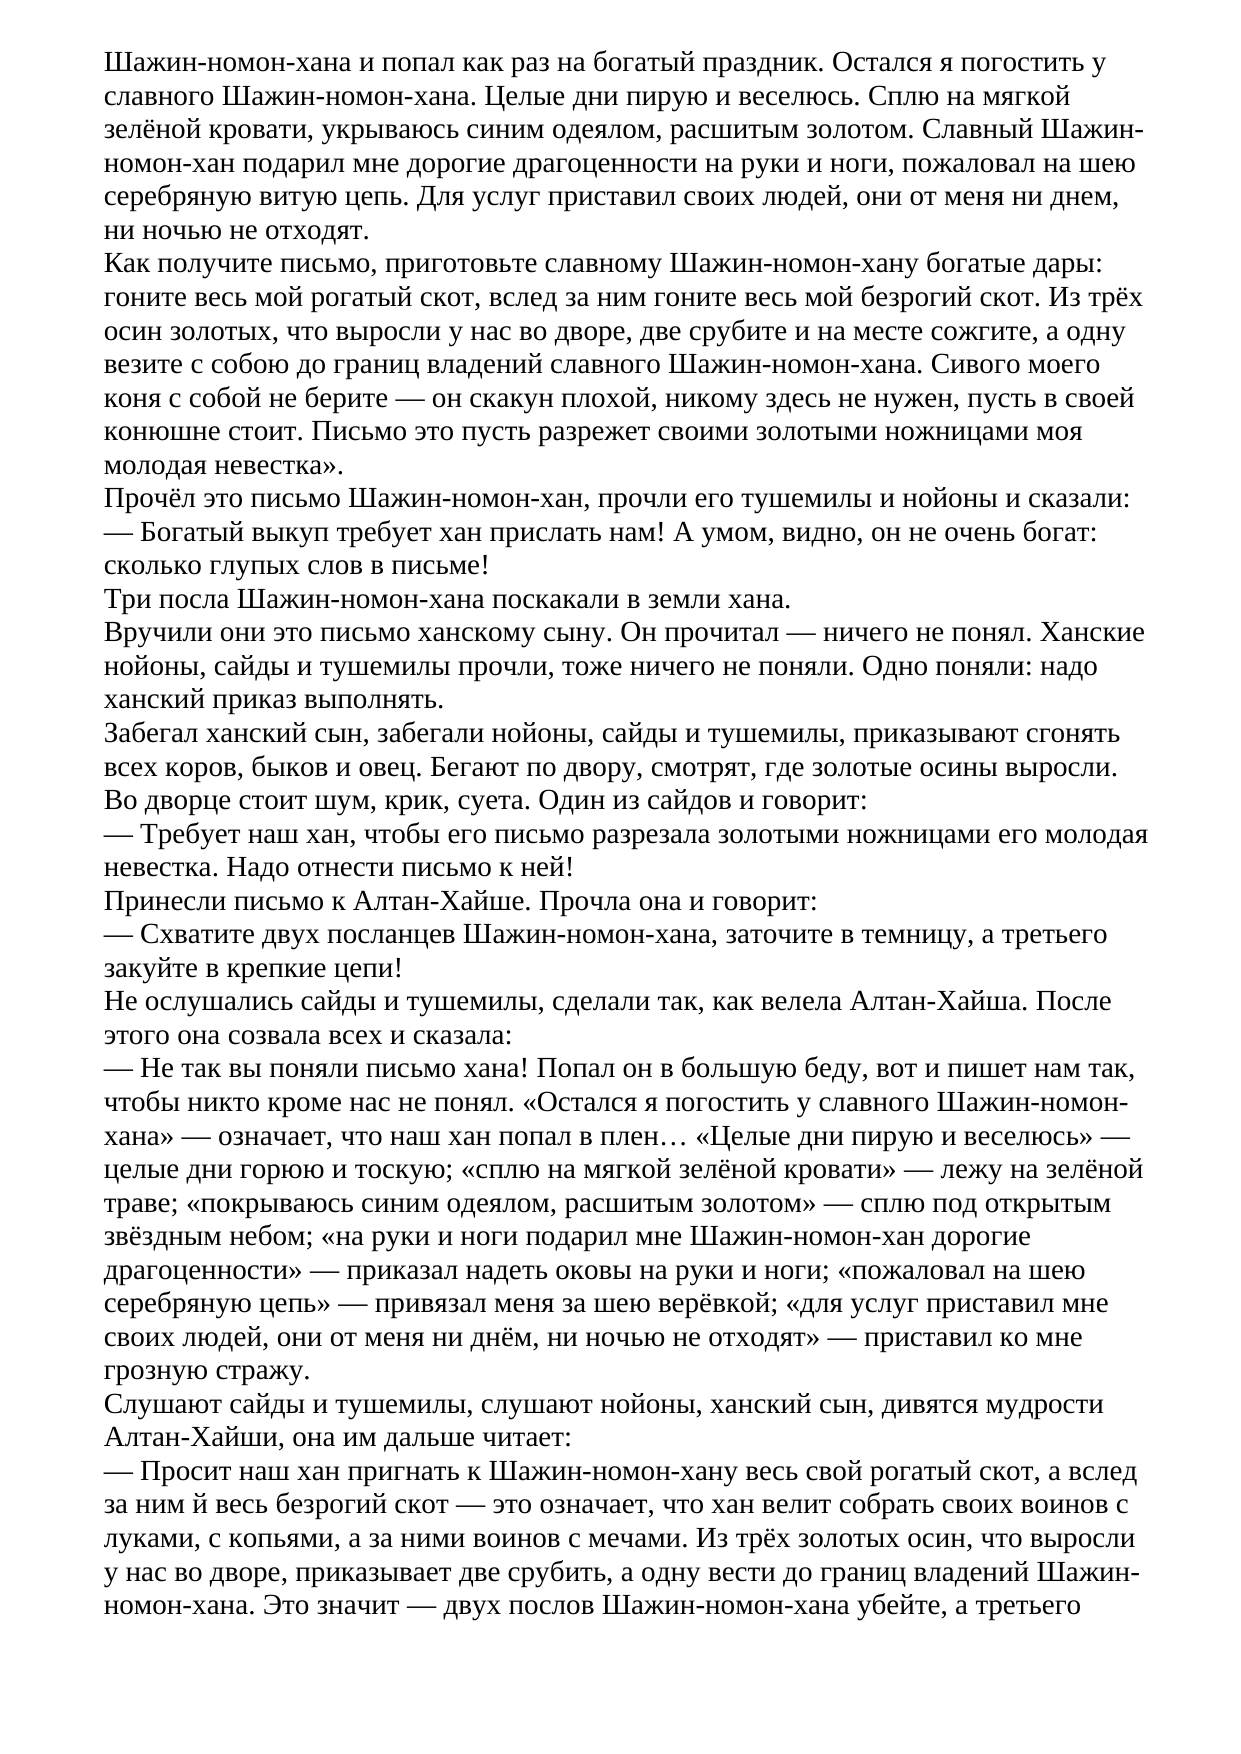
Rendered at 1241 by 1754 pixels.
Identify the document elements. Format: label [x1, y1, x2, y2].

text [103, 44, 1152, 1621]
